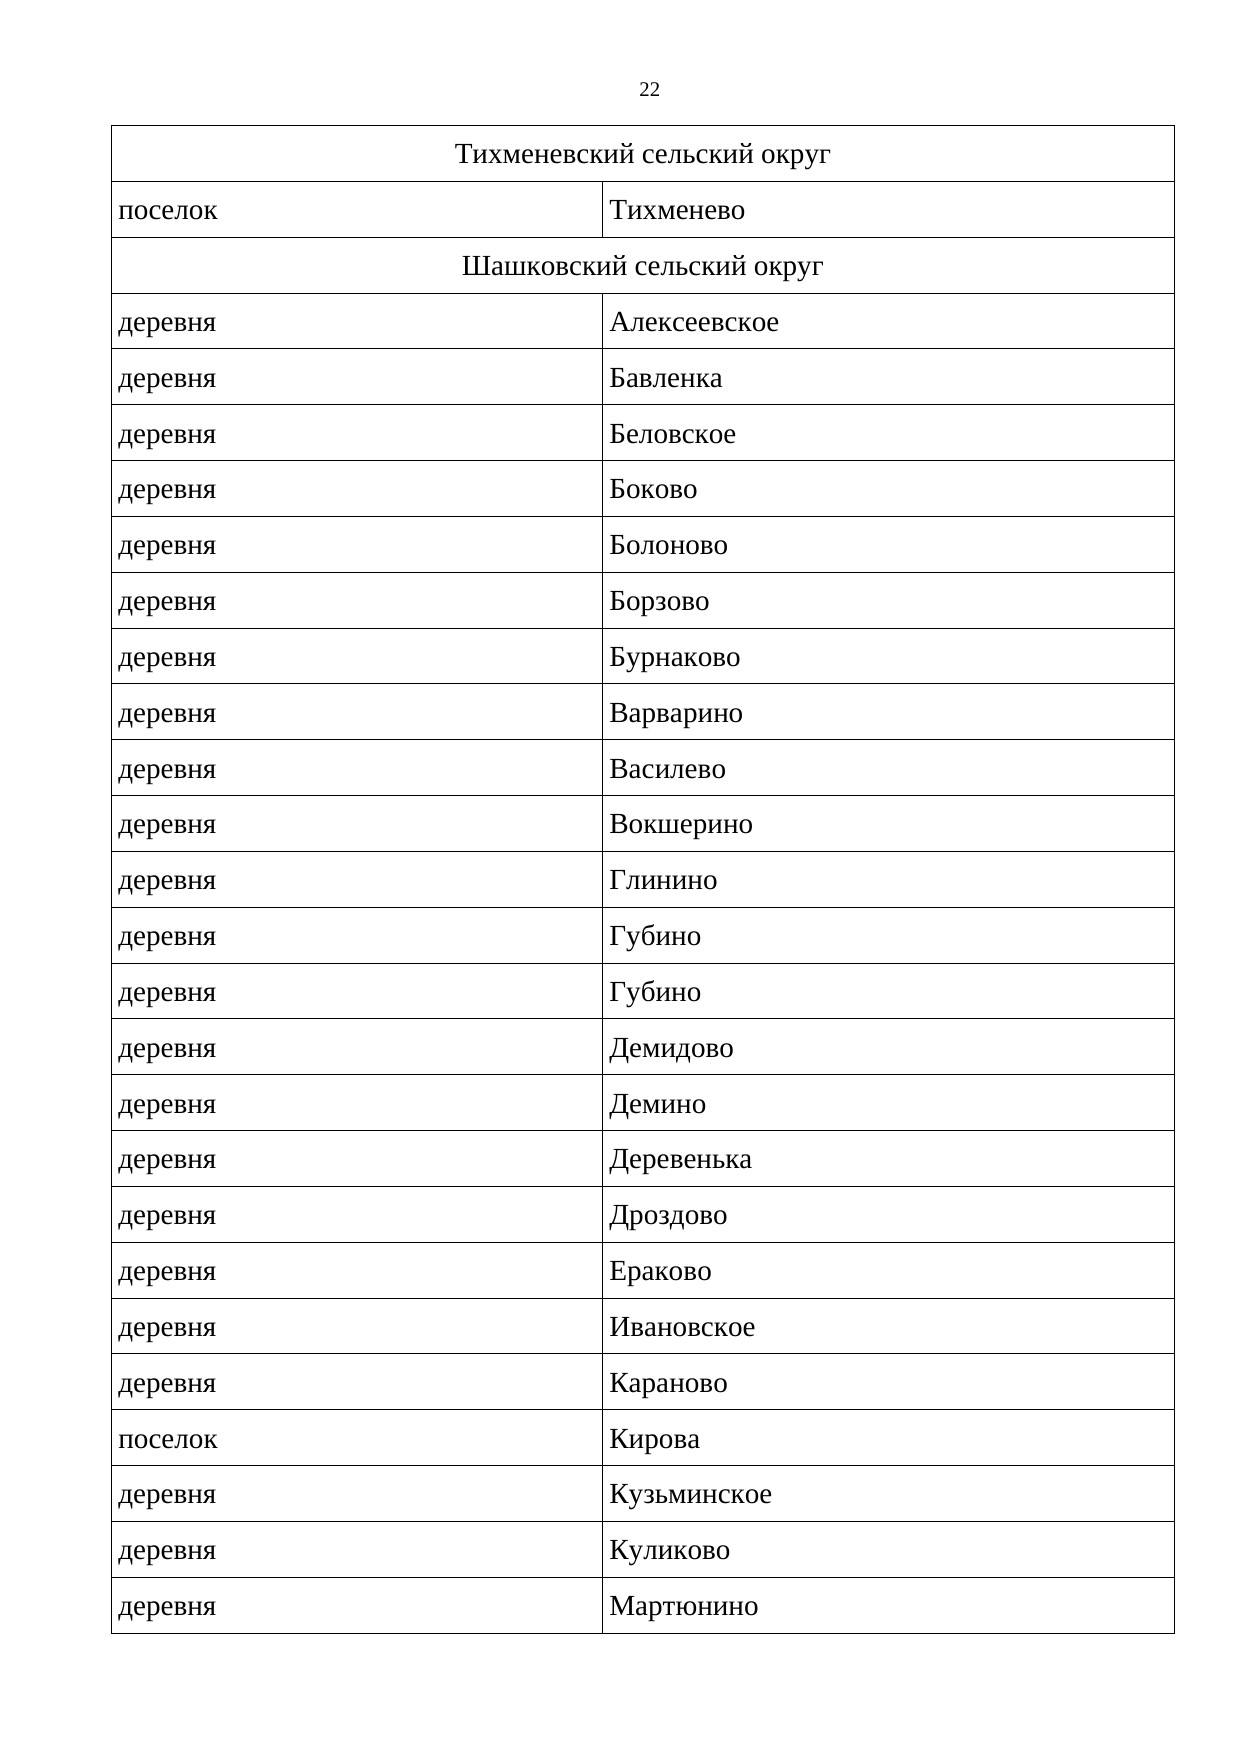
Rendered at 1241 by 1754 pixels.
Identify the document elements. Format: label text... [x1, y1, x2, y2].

table_cell Тихменевский сельский округ [112, 126, 1174, 181]
table_cell Кирова [603, 1410, 1174, 1465]
table_cell Караново [603, 1354, 1174, 1409]
table_cell деревня [112, 1131, 602, 1186]
table_cell Губино [603, 964, 1174, 1018]
table_cell деревня [112, 796, 602, 851]
table_cell деревня [112, 1354, 602, 1409]
table_cell деревня [112, 852, 602, 907]
table_cell деревня [112, 908, 602, 962]
table_cell деревня [112, 1075, 602, 1130]
table_cell Тихменево [603, 182, 1174, 237]
table_cell Василево [603, 740, 1174, 795]
table_cell Мартюнино [603, 1578, 1174, 1632]
table_cell Бавленка [603, 349, 1174, 404]
table_cell Куликово [603, 1522, 1174, 1577]
table_cell деревня [112, 405, 602, 460]
table_cell Губино [603, 908, 1174, 962]
table_cell Алексеевское [603, 294, 1174, 348]
table_cell деревня [112, 1522, 602, 1577]
table_cell Вокшерино [603, 796, 1174, 851]
table_cell деревня [112, 1299, 602, 1353]
table_cell деревня [112, 1243, 602, 1297]
table_cell деревня [112, 349, 602, 404]
table_cell поселок [112, 1410, 602, 1465]
table_cell Демидово [603, 1019, 1174, 1074]
table_cell поселок [112, 182, 602, 237]
table_cell Деревенька [603, 1131, 1174, 1186]
table_cell Беловское [603, 405, 1174, 460]
table_cell деревня [112, 517, 602, 572]
table_cell деревня [112, 629, 602, 683]
table_cell деревня [112, 461, 602, 516]
table_cell деревня [112, 740, 602, 795]
table_cell Боково [603, 461, 1174, 516]
table_cell Борзово [603, 573, 1174, 627]
table_cell деревня [112, 1466, 602, 1521]
table_cell деревня [112, 1578, 602, 1632]
table_cell Ераково [603, 1243, 1174, 1297]
table_cell Болоново [603, 517, 1174, 572]
table_cell деревня [112, 1019, 602, 1074]
table_cell Глинино [603, 852, 1174, 907]
table_cell Дроздово [603, 1187, 1174, 1242]
table_cell Демино [603, 1075, 1174, 1130]
table_cell деревня [112, 573, 602, 627]
table_cell Кузьминское [603, 1466, 1174, 1521]
table_cell Варварино [603, 684, 1174, 739]
table_cell деревня [112, 1187, 602, 1242]
table_cell Шашковский сельский округ [112, 238, 1174, 292]
table_cell деревня [112, 964, 602, 1018]
table_cell деревня [112, 294, 602, 348]
table_cell Бурнаково [603, 629, 1174, 683]
table_cell Ивановское [603, 1299, 1174, 1353]
table_cell деревня [112, 684, 602, 739]
